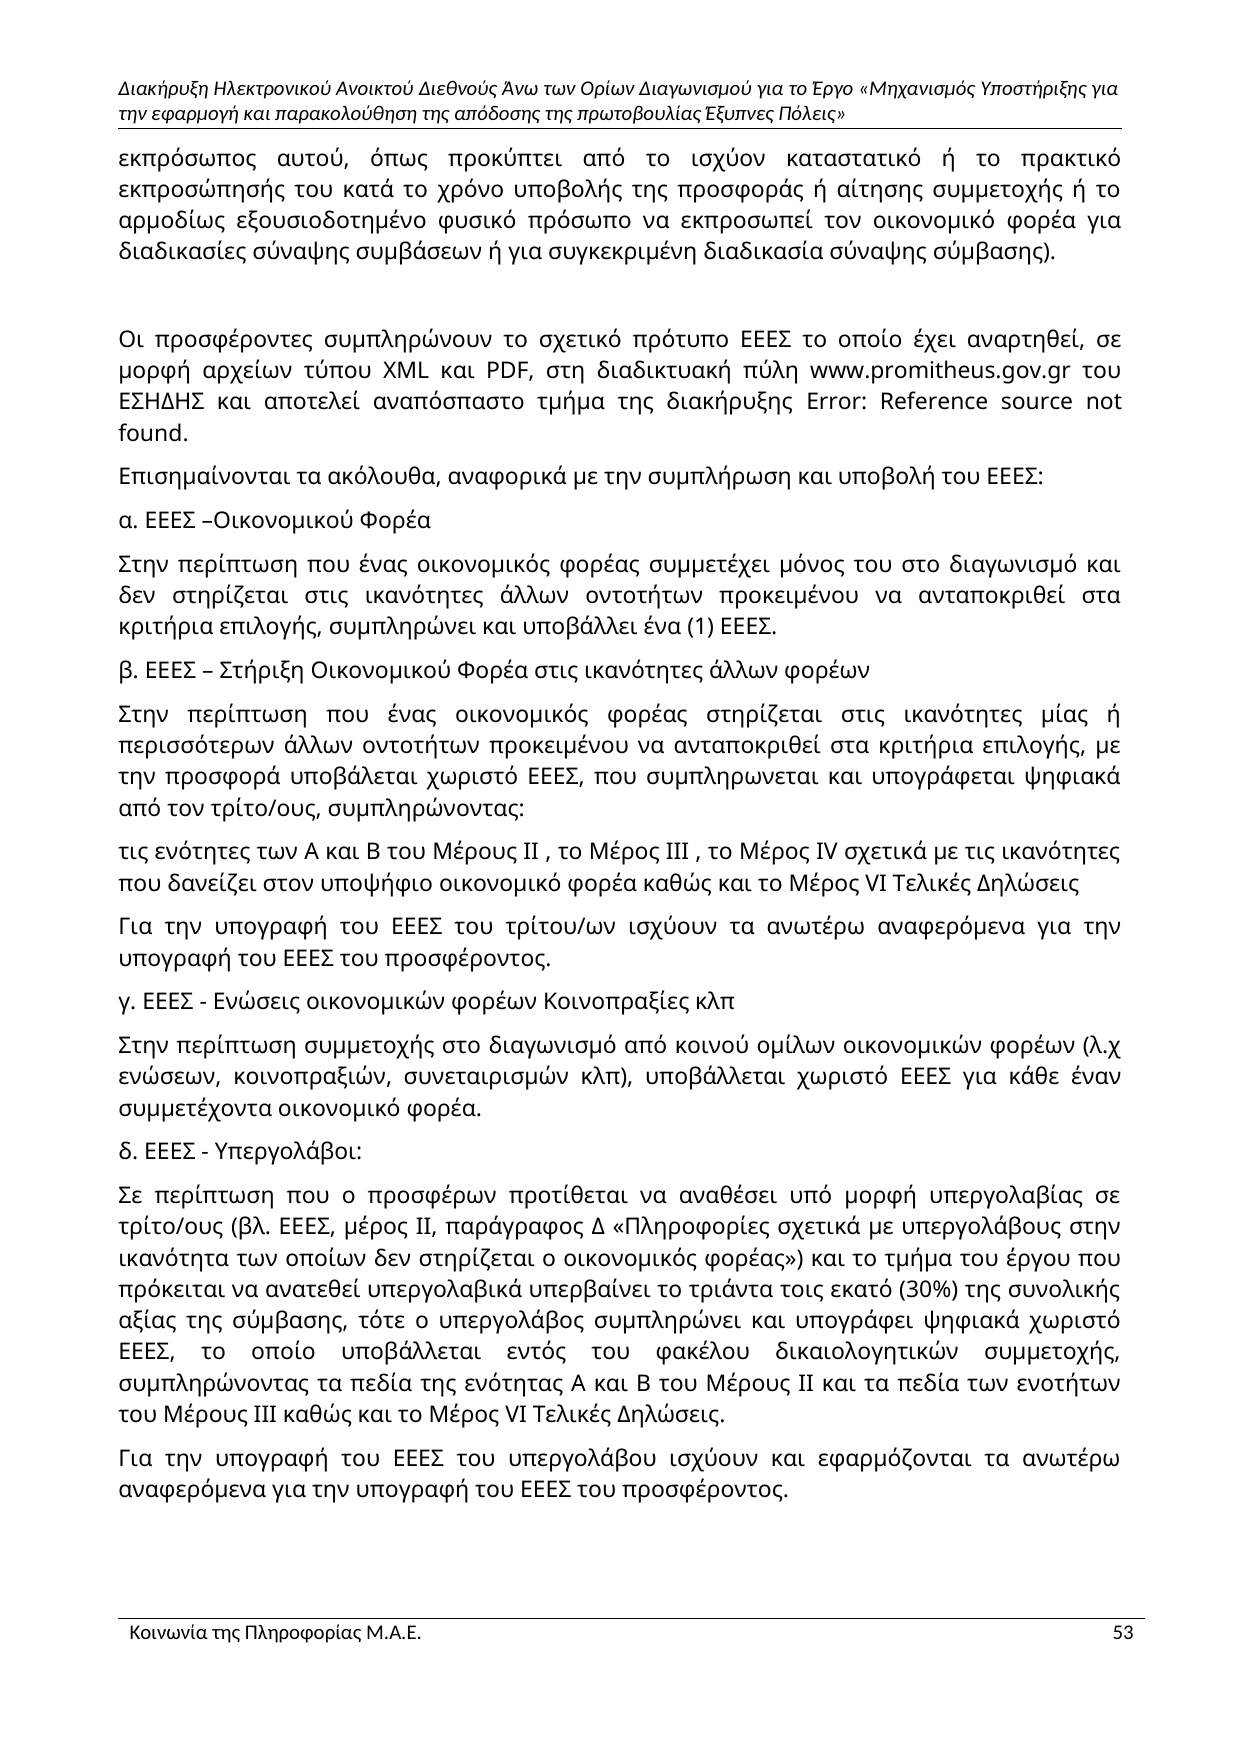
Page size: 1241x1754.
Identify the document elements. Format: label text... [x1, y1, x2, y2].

text Στην περίπτωση συμμετοχής στο διαγωνισμό από κοινού ομίλων οικονομικών φορέων (λ.χ ενώσεων, κοινοπραξιών, συνεταιρισμών κλπ), υποβάλλεται χωριστό ΕΕΕΣ για κάθε έναν συμμετέχοντα οικονομικό φορέα. [118, 1029, 1122, 1123]
text α. ΕΕΕΣ –Οικονομικού Φορέα [118, 504, 1122, 535]
text δ. ΕΕΕΣ - Υπεργολάβοι: [118, 1135, 1122, 1166]
text Για την υπογραφή του ΕΕΕΣ του υπεργολάβου ισχύουν και εφαρμόζονται τα ανωτέρω αναφερόμενα για την υπογραφή του ΕΕΕΣ του προσφέροντος. [118, 1441, 1122, 1504]
text Στην περίπτωση που ένας οικονομικός φορέας στηρίζεται στις ικανότητες μίας ή περισσότερων άλλων οντοτήτων προκειμένου να ανταποκριθεί στα κριτήρια επιλογής, με την προσφορά υποβάλεται χωριστό ΕΕΕΣ, που συμπληρωνεται και υπογράφεται ψηφιακά από τον τρίτο/ους, συμπληρώνοντας: [118, 698, 1122, 823]
text Επισημαίνονται τα ακόλουθα, αναφορικά με την συμπλήρωση και υποβολή του ΕΕΕΣ: [118, 460, 1122, 491]
text Για την υπογραφή του ΕΕΕΣ του τρίτου/ων ισχύουν τα ανωτέρω αναφερόμενα για την υπογραφή του ΕΕΕΣ του προσφέροντος. [118, 910, 1122, 973]
text τις ενότητες των Α και Β του Μέρους ΙΙ , το Μέρος ΙΙΙ , το Μέρος IV σχετικά με τις ικανότητες που δανείζει στον υποψήφιο οικονομικό φορέα καθώς και το Μέρος VI Τελικές Δηλώσεις [118, 835, 1122, 898]
text β. ΕΕΕΣ – Στήριξη Οικονομικού Φορέα στις ικανότητες άλλων φορέων [118, 654, 1122, 685]
text Σε περίπτωση που ο προσφέρων προτίθεται να αναθέσει υπό μορφή υπεργολαβίας σε τρίτο/ους (βλ. ΕΕΕΣ, μέρος ΙΙ, παράγραφος Δ «Πληροφορίες σχετικά με υπεργολάβους στην ικανότητα των οποίων δεν στηρίζεται ο οικονομικός φορέας») και το τμήμα του έργου που πρόκειται να ανατεθεί υπεργολαβικά υπερβαίνει το τριάντα τοις εκατό (30%) της συνολικής αξίας της σύμβασης, τότε ο υπεργολάβος συμπληρώνει και υπογράφει ψηφιακά χωριστό ΕΕΕΣ, το οποίο υποβάλλεται εντός του φακέλου δικαιολογητικών συμμετοχής, συμπληρώνοντας τα πεδία της ενότητας Α και Β του Μέρους ΙΙ και τα πεδία των ενοτήτων του Μέρους ΙΙΙ καθώς και το Μέρος VI Τελικές Δηλώσεις. [118, 1179, 1122, 1429]
text γ. ΕΕΕΣ - Ενώσεις οικονομικών φορέων Κοινοπραξίες κλπ [118, 985, 1122, 1016]
text Στην περίπτωση που ένας οικονομικός φορέας συμμετέχει μόνος του στο διαγωνισμό και δεν στηρίζεται στις ικανότητες άλλων οντοτήτων προκειμένου να ανταποκριθεί στα κριτήρια επιλογής, συμπληρώνει και υποβάλλει ένα (1) ΕΕΕΣ. [118, 548, 1122, 641]
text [118, 141, 1122, 266]
